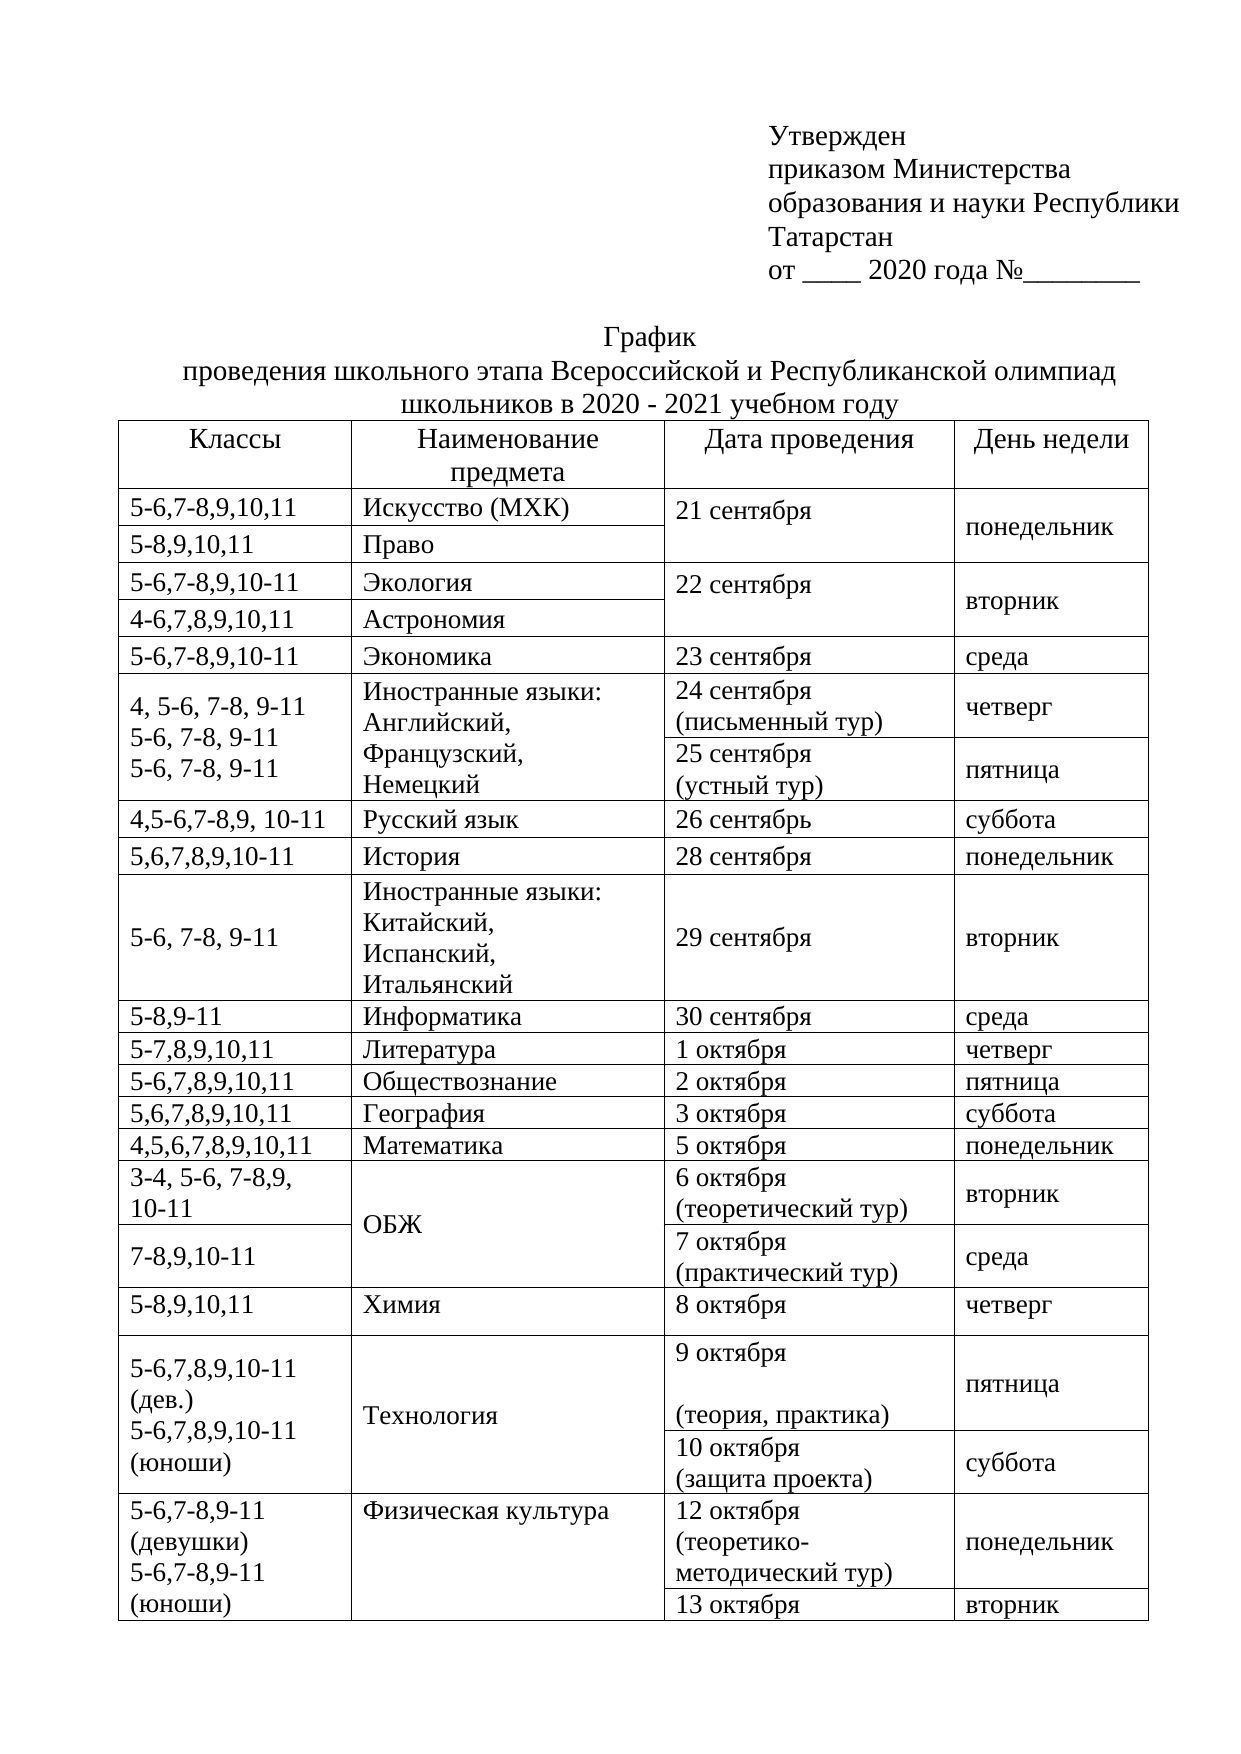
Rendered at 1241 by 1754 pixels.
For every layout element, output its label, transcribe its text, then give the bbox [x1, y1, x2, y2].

table_cell 30 сентября [665, 1001, 954, 1032]
text проведения школьного этапа Всероссийской и Республиканской олимпиад школьников в 2020 - 2021 учебном году [118, 353, 1181, 420]
table_cell 5,6,7,8,9,10,11 [119, 1097, 351, 1128]
table_cell пятница [955, 738, 1148, 800]
table_cell 25 сентября (устный тур) [665, 738, 954, 800]
table_cell 23 сентября [665, 637, 954, 673]
table_cell 10 октября (защита проекта) [665, 1431, 954, 1493]
table_cell Экология [352, 563, 664, 599]
table_cell четверг [955, 1288, 1148, 1335]
table_cell 22 сентября [665, 563, 954, 636]
table_cell 5-6,7,8,9,10-11 (дев.) 5-6,7,8,9,10-11 (юноши) [119, 1336, 351, 1493]
table_cell Химия [352, 1288, 664, 1335]
table_cell Математика [352, 1129, 664, 1160]
table_cell пятница [955, 1336, 1148, 1429]
table_cell суббота [955, 1097, 1148, 1128]
table_header День недели [955, 421, 1148, 488]
table_cell Право [352, 526, 664, 562]
table_cell понедельник [955, 1494, 1148, 1587]
table_cell Технология [352, 1336, 664, 1493]
table_cell суббота [955, 1431, 1148, 1493]
table_cell Литература [352, 1033, 664, 1064]
table_cell 5-7,8,9,10,11 [119, 1033, 351, 1064]
table_cell 2 октября [665, 1065, 954, 1096]
table_cell 5-8,9,10,11 [119, 526, 351, 562]
table_cell 3 октября [665, 1097, 954, 1128]
table_cell Иностранные языки: Английский, Французский, Немецкий [352, 674, 664, 800]
table_cell 5-8,9-11 [119, 1001, 351, 1032]
table_cell 7-8,9,10-11 [119, 1225, 351, 1287]
table_cell 28 сентября [665, 838, 954, 874]
table_cell понедельник [955, 838, 1148, 874]
table_cell 12 октября (теоретико-методический тур) [665, 1494, 954, 1587]
text от ____ 2020 года №________ [768, 252, 1181, 286]
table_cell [665, 1589, 954, 1619]
table_cell Астрономия [352, 600, 664, 636]
table_cell пятница [955, 1065, 1148, 1096]
table_cell 5-6,7-8,9,10-11 [119, 637, 351, 673]
table_cell понедельник [955, 489, 1148, 562]
table_header Классы [119, 421, 351, 488]
table_cell Иностранные языки: Китайский, Испанский, Итальянский [352, 875, 664, 999]
table_cell 5-8,9,10,11 [119, 1288, 351, 1335]
table_cell Искусство (МХК) [352, 489, 664, 525]
table_cell ОБЖ [352, 1161, 664, 1287]
table_cell 7 октября (практический тур) [665, 1225, 954, 1287]
table_cell 8 октября [665, 1288, 954, 1335]
table_cell вторник [955, 1589, 1148, 1619]
table_cell 4, 5-6, 7-8, 9-11 5-6, 7-8, 9-11 5-6, 7-8, 9-11 [119, 674, 351, 800]
table_cell вторник [955, 563, 1148, 636]
table_cell История [352, 838, 664, 874]
table_cell среда [955, 637, 1148, 673]
table_cell 5-6, 7-8, 9-11 [119, 875, 351, 999]
table_cell 3-4, 5-6, 7-8,9, 10-11 [119, 1161, 351, 1224]
table_cell 5-6,7-8,9,10,11 [119, 489, 351, 525]
table_cell четверг [955, 1033, 1148, 1064]
table_cell суббота [955, 801, 1148, 837]
table_cell 5,6,7,8,9,10-11 [119, 838, 351, 874]
table_cell 9 октября (теория, практика) [665, 1336, 954, 1429]
table_cell среда [955, 1001, 1148, 1032]
text Утвержден [768, 118, 1181, 152]
table_cell 1 октября [665, 1033, 954, 1064]
table_cell 5 октября [665, 1129, 954, 1160]
table_cell Русский язык [352, 801, 664, 837]
table_cell понедельник [955, 1129, 1148, 1160]
table_cell 5-6,7-8,9-11 (девушки) 5-6,7-8,9-11 (юноши) [119, 1494, 351, 1619]
table_cell 21 сентября [665, 489, 954, 562]
text приказом Министерства образования и науки Республики Татарстан [768, 152, 1181, 252]
table_cell Обществознание [352, 1065, 664, 1096]
table_cell четверг [955, 674, 1148, 737]
table_cell 24 сентября (письменный тур) [665, 674, 954, 737]
table_cell Физическая культура [352, 1494, 664, 1619]
table_cell 4,5,6,7,8,9,10,11 [119, 1129, 351, 1160]
table_header Дата проведения [665, 421, 954, 488]
table_cell 29 сентября [665, 875, 954, 999]
table_cell Экономика [352, 637, 664, 673]
table_cell 5-6,7,8,9,10,11 [119, 1065, 351, 1096]
table_cell География [352, 1097, 664, 1128]
table_cell среда [955, 1225, 1148, 1287]
table_cell 4-6,7,8,9,10,11 [119, 600, 351, 636]
table_cell 26 сентябрь [665, 801, 954, 837]
table_cell 6 октября (теоретический тур) [665, 1161, 954, 1224]
table_cell вторник [955, 875, 1148, 999]
table_header Наименование предмета [352, 421, 664, 488]
text График [118, 319, 1181, 353]
table_cell Информатика [352, 1001, 664, 1032]
table_cell 4,5-6,7-8,9, 10-11 [119, 801, 351, 837]
table_cell вторник [955, 1161, 1148, 1224]
table_cell 5-6,7-8,9,10-11 [119, 563, 351, 599]
